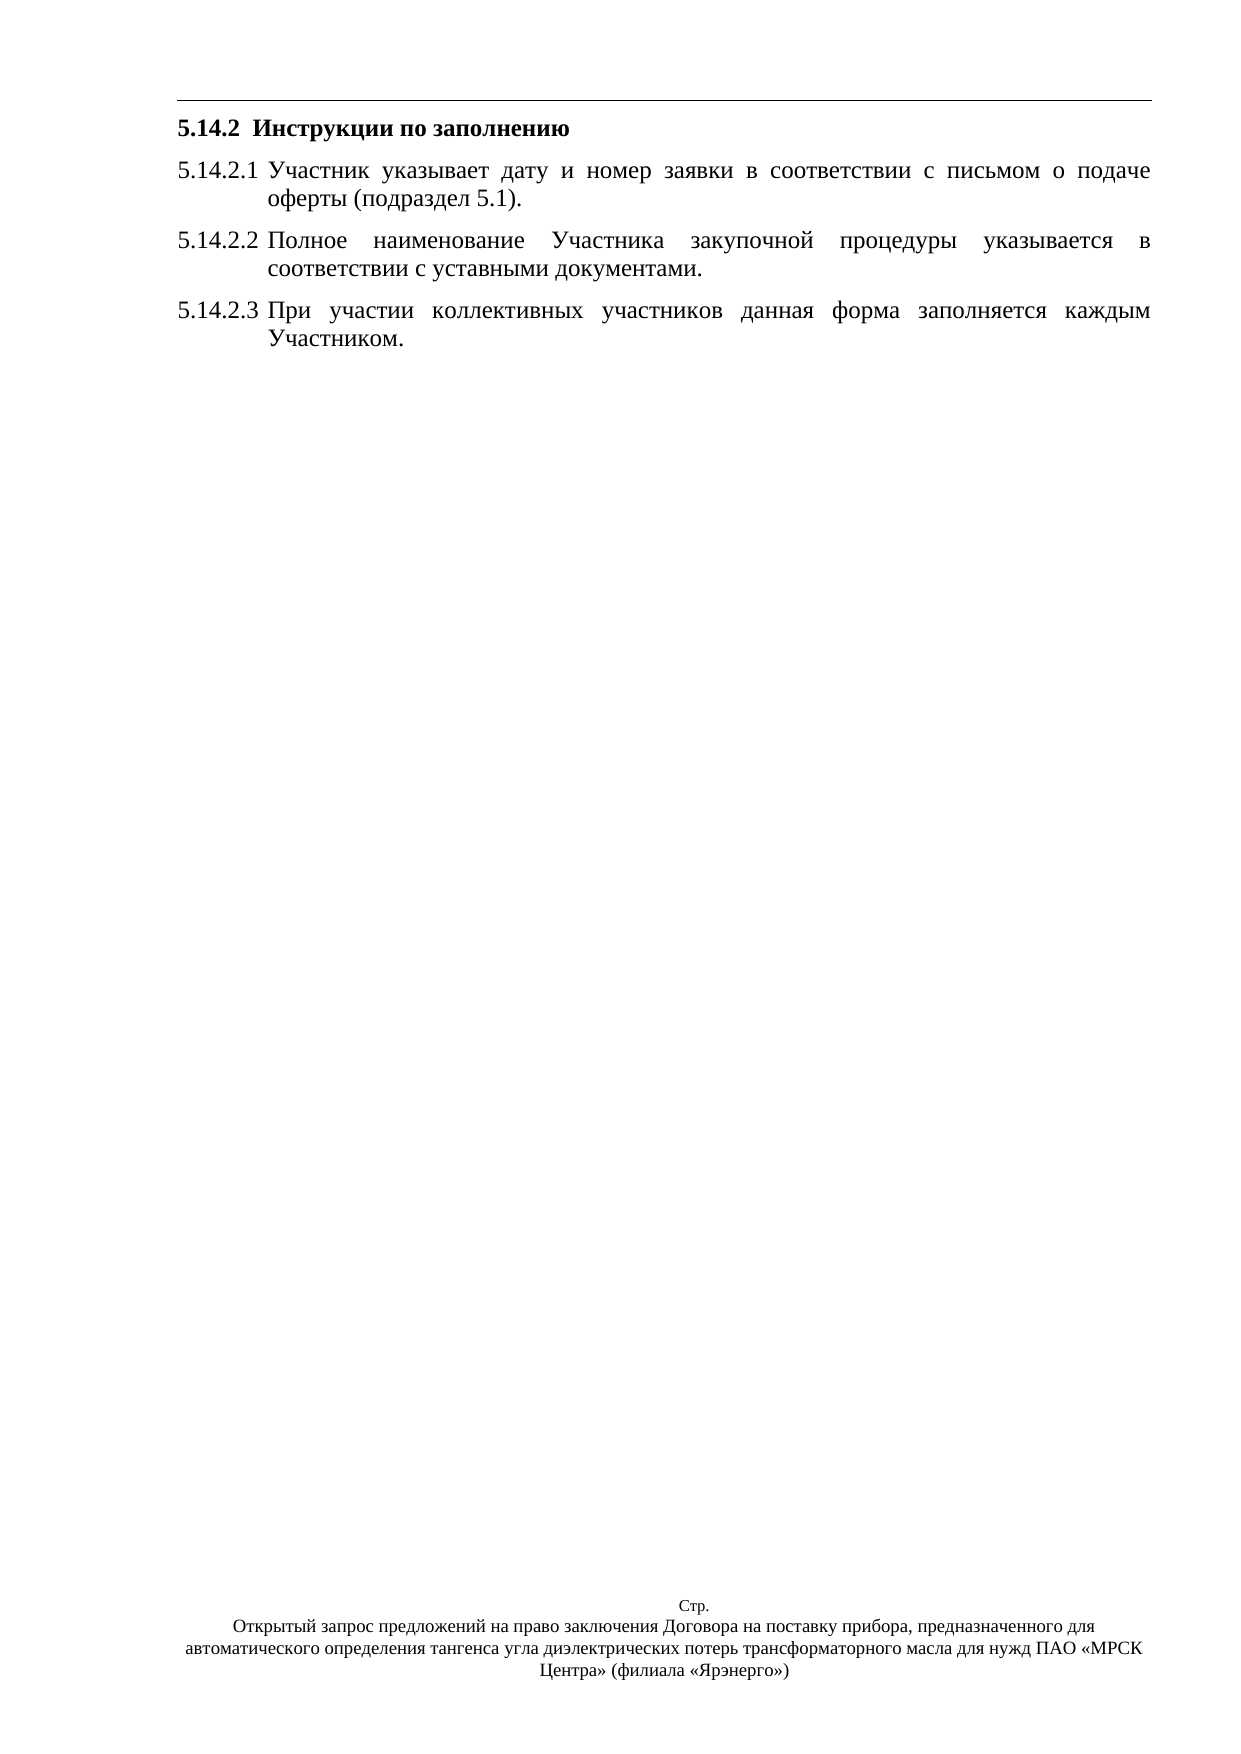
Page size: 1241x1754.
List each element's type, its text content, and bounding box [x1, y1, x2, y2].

subtitle Инструкции по заполнению [177, 113, 1152, 142]
list Участник указывает дату и номер заявки в соответствии с письмом о подаче оферты (подраздел 5.1). [177, 155, 1152, 212]
list Полное наименование Участника закупочной процедуры указывается в соответствии с уставными документами. [177, 225, 1152, 282]
list При участии коллективных участников данная форма заполняется каждым Участником. [177, 295, 1152, 352]
